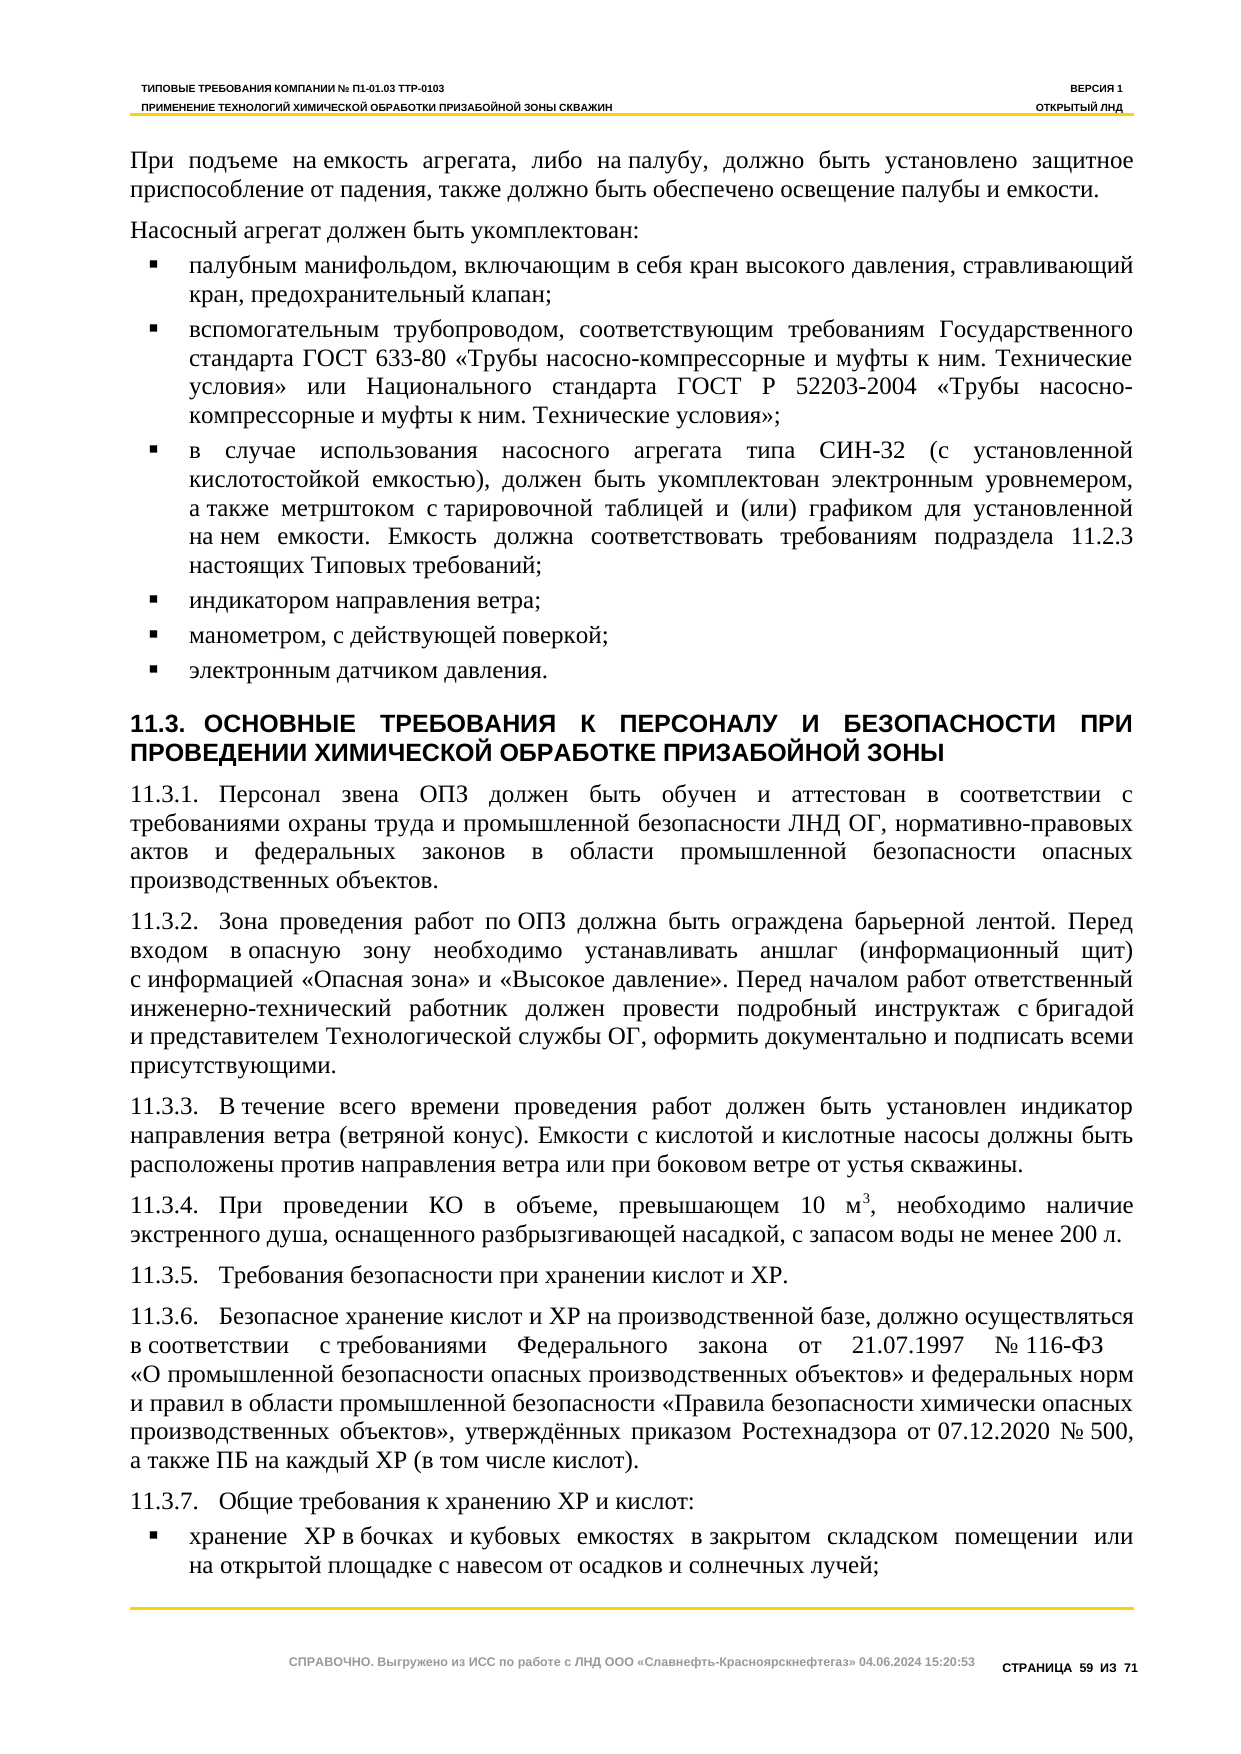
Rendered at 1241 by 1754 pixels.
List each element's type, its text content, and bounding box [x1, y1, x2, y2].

list манометром, с действующей поверкой; [148, 620, 1134, 649]
list вспомогательным трубопроводом, соответствующим требованиям Государственного стандарта ГОСТ 633-80 «Трубы насосно-компрессорные и муфты к ним. Технические условия» или Национального стандарта ГОСТ Р 52203-2004 «Трубы насосно-компрессорные и муфты к ним. Технические условия»; [148, 314, 1134, 429]
list Безопасное хранение кислот и ХР на производственной базе, должно осуществляться в соответствии с требованиями Федерального закона от 21.07.1997 № 116-ФЗ «О промышленной безопасности опасных производственных объектов» и федеральных норм и правил в области промышленной безопасности «Правила безопасности химически опасных производственных объектов», утверждённых приказом Ростехнадзора от 07.12.2020 № 500, а также ПБ на каждый ХР (в том числе кислот). [130, 1301, 1134, 1474]
list ОСНОВНЫЕ ТРЕБОВАНИЯ К ПЕРСОНАЛУ И БЕЗОПАСНОСТИ ПРИ ПРОВЕДЕНИИ ХИМИЧЕСКОЙ ОБРАБОТКЕ ПРИЗАБОЙНОЙ ЗОНЫ [130, 709, 1134, 766]
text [130, 145, 1134, 203]
list индикатором направления ветра; [148, 585, 1134, 614]
text Насосный агрегат должен быть укомплектован: [130, 215, 1134, 244]
list Требования безопасности при хранении кислот и ХР. [130, 1260, 1134, 1289]
list электронным датчиком давления. [148, 655, 1134, 684]
list в случае использования насосного агрегата типа СИН-32 (с установленной кислотостойкой емкостью), должен быть укомплектован электронным уровнемером, а также метрштоком с тарировочной таблицей и (или) графиком для установленной на нем емкости. Емкость должна соответствовать требованиям подраздела 11.2.3 настоящих Типовых требований; [148, 435, 1134, 579]
list При проведении КО в объеме, превышающем 10 м3, необходимо наличие экстренного душа, оснащенного разбрызгивающей насадкой, с запасом воды не менее 200 л. [130, 1190, 1134, 1248]
list Персонал звена ОПЗ должен быть обучен и аттестован в соответствии с требованиями охраны труда и промышленной безопасности ЛНД ОГ, нормативно-правовых актов и федеральных законов в области промышленной безопасности опасных производственных объектов. [130, 779, 1134, 894]
list палубным манифольдом, включающим в себя кран высокого давления, стравливающий кран, предохранительный клапан; [148, 250, 1134, 308]
list В течение всего времени проведения работ должен быть установлен индикатор направления ветра (ветряной конус). Емкости с кислотой и кислотные насосы должны быть расположены против направления ветра или при боковом ветре от устья скважины. [130, 1091, 1134, 1178]
list хранение ХР в бочках и кубовых емкостях в закрытом складском помещении или на открытой площадке с навесом от осадков и солнечных лучей; [148, 1521, 1134, 1579]
list Зона проведения работ по ОПЗ должна быть ограждена барьерной лентой. Перед входом в опасную зону необходимо устанавливать аншлаг (информационный щит) с информацией «Опасная зона» и «Высокое давление». Перед началом работ ответственный инженерно-технический работник должен провести подробный инструктаж с бригадой и представителем Технологической службы ОГ, оформить документально и подписать всеми присутствующими. [130, 906, 1134, 1079]
list Общие требования к хранению ХР и кислот: [130, 1486, 1134, 1515]
